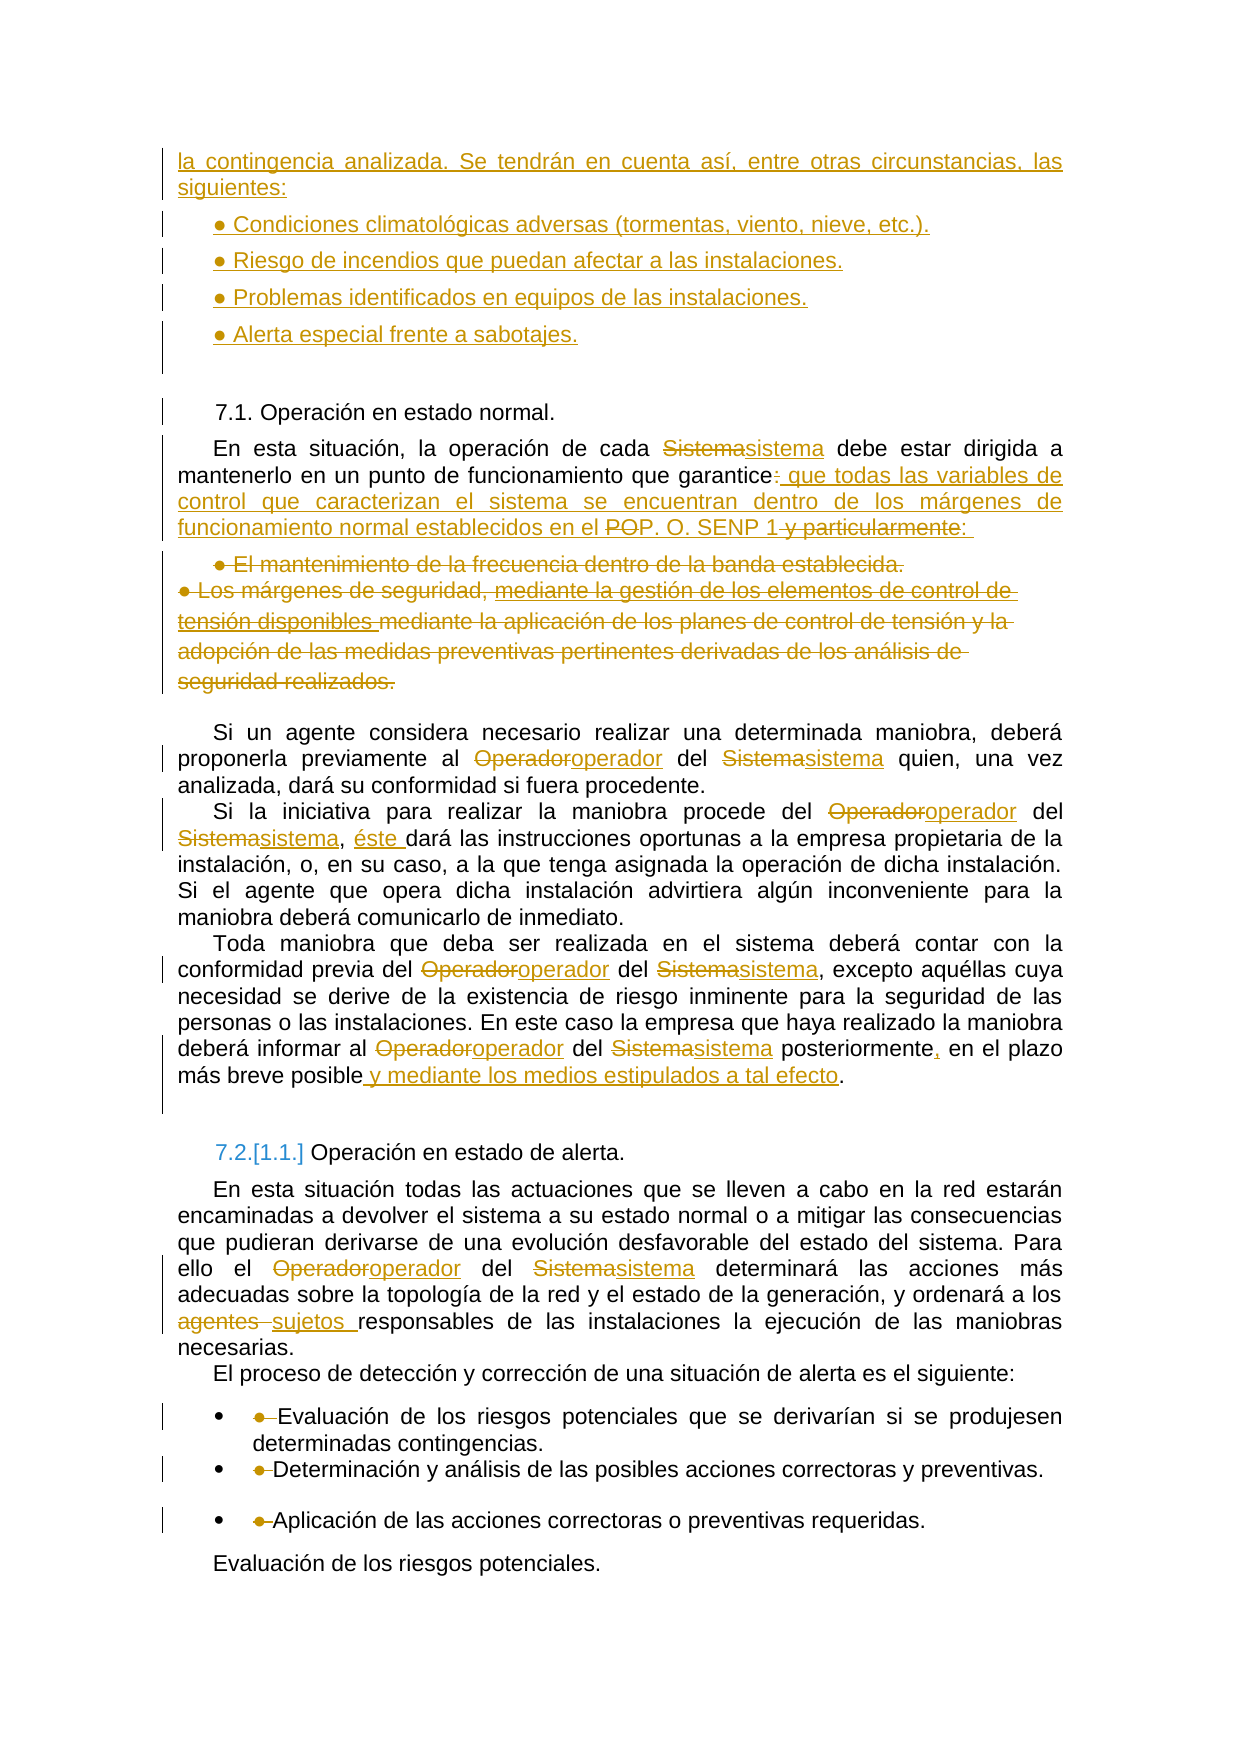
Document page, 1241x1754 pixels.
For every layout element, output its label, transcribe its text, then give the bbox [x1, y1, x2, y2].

list Aplicación de las acciones correctoras o preventivas requeridas. [215, 1507, 1063, 1533]
list Determinación y análisis de las posibles acciones correctoras y preventivas. [215, 1456, 1063, 1482]
text En esta situación todas las actuaciones que se lleven a cabo en la red estarán encaminadas a devolver el sistema a su estado normal o a mitigar las consecuencias que pudieran derivarse de una evolución desfavorable del estado del sistema. Para ello el del determinará las acciones más adecuadas sobre la topología de la red y el estado de la generación, y ordenará a los responsables de las instalaciones la ejecución de las maniobras necesarias. [177, 1176, 1063, 1360]
list Evaluación de los riesgos potenciales que se derivarían si se produjesen determinadas contingencias. [215, 1403, 1063, 1456]
text Toda maniobra que deba ser realizada en el sistema deberá contar con la conformidad previa del del , excepto aquéllas cuya necesidad se derive de la existencia de riesgo inminente para la seguridad de las personas o las instalaciones. En este caso la empresa que haya realizado la maniobra deberá informar al del posteriormente en el plazo más breve posible. [177, 930, 1063, 1088]
text Evaluación de los riesgos potenciales. [177, 1550, 1063, 1576]
text En esta situación, la operación de cada debe estar dirigida a mantenerlo en un punto de funcionamiento que garantice [177, 435, 1063, 511]
list Operación en estado normal. [215, 398, 1063, 425]
text El proceso de detección y corrección de una situación de alerta es el siguiente: [177, 1360, 1063, 1387]
text En esta situación, la operación de cada debe estar dirigida a mantenerlo en un punto de funcionamiento que garantice [177, 512, 1063, 541]
text Si la iniciativa para realizar la maniobra procede del del , dará las instrucciones oportunas a la empresa propietaria de la instalación, o, en su caso, a la que tenga asignada la operación de dicha instalación. Si el agente que opera dicha instalación advirtiera algún inconveniente para la maniobra deberá comunicarlo de inmediato. [177, 798, 1063, 930]
text Si un agente considera necesario realizar una determinada maniobra, deberá proponerla previamente al del quien, una vez analizada, dará su conformidad si fuera procedente. [177, 719, 1063, 798]
list Operación en estado de alerta. [215, 1139, 1063, 1165]
